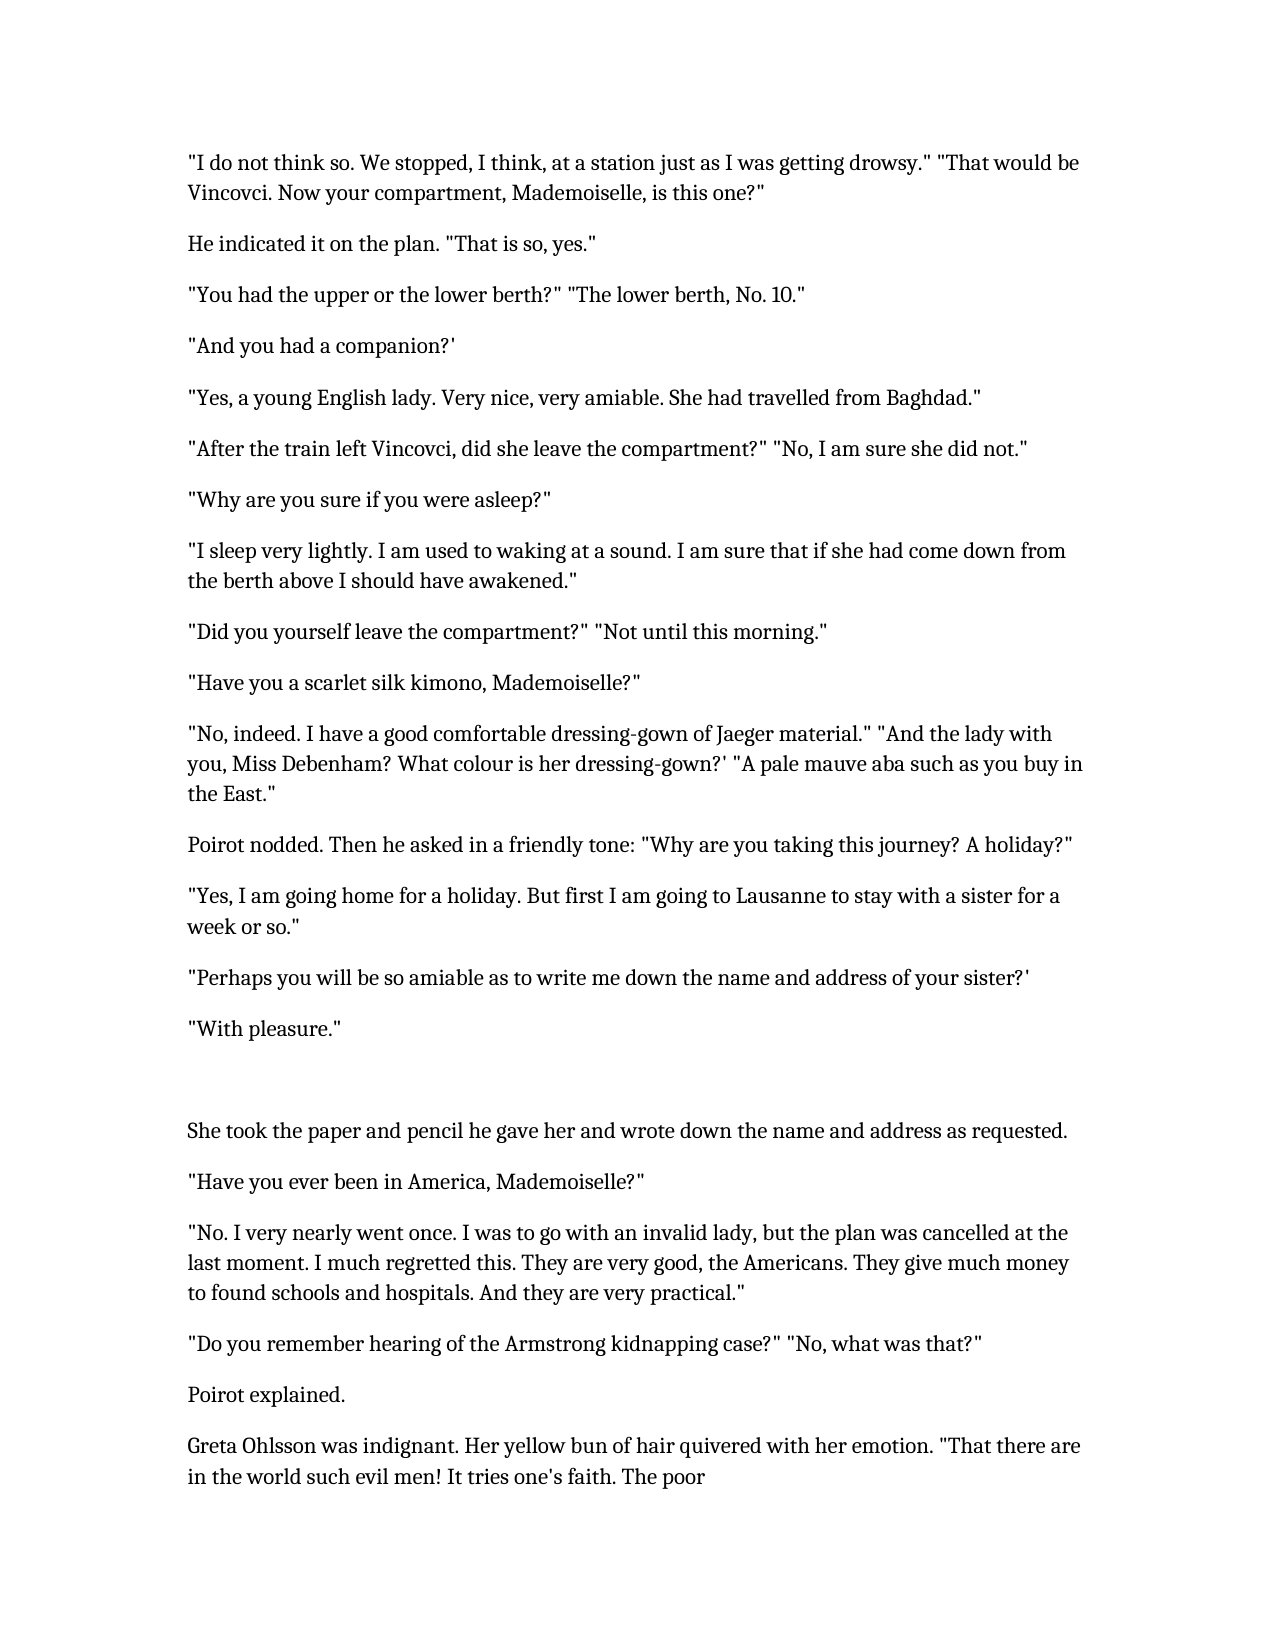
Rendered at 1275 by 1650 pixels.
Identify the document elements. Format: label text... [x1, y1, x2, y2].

text "Have you a scarlet silk kimono, Mademoiselle?" [187, 670, 1087, 696]
text "Perhaps you will be so amiable as to write me down the name and address of your sister?' [187, 964, 1087, 991]
text "Why are you sure if you were asleep?" [187, 486, 1087, 513]
text "Did you yourself leave the compartment?" "Not until this morning." [187, 619, 1087, 645]
text "No. I very nearly went once. I was to go with an invalid lady, but the plan was cancelled at the last moment. I much regretted this. They are very good, the Americans. They give much money to found schools and hospitals. And they are very practical." [187, 1220, 1087, 1307]
text "Do you remember hearing of the Armstrong kidnapping case?" "No, what was that?" [187, 1331, 1087, 1358]
text "Yes, I am going home for a holiday. But first I am going to Lausanne to stay with a sister for a week or so." [187, 883, 1087, 940]
text "I do not think so. We stopped, I think, at a station just as I was getting drowsy." "That would be Vincovci. Now your compartment, Mademoiselle, is this one?" [187, 150, 1087, 207]
text She took the paper and pencil he gave her and wrote down the name and address as requested. [187, 1118, 1087, 1144]
text Poirot explained. [187, 1382, 1087, 1409]
text Greta Ohlsson was indignant. Her yellow bun of hair quivered with her emotion. "That there are in the world such evil men! It tries one's faith. The poor [187, 1433, 1087, 1490]
text "And you had a companion?' [187, 333, 1087, 360]
text "With pleasure." [187, 1016, 1087, 1042]
text "After the train left Vincovci, did she leave the compartment?" "No, I am sure she did not." [187, 435, 1087, 462]
text Poirot nodded. Then he asked in a friendly tone: "Why are you taking this journey? A holiday?" [187, 832, 1087, 859]
text "I sleep very lightly. I am used to waking at a sound. I am sure that if she had come down from the berth above I should have awakened." [187, 537, 1087, 594]
text He indicated it on the plan. "That is so, yes." [187, 231, 1087, 258]
text "Yes, a young English lady. Very nice, very amiable. She had travelled from Baghdad." [187, 384, 1087, 411]
text "Have you ever been in America, Mademoiselle?" [187, 1169, 1087, 1195]
text "No, indeed. I have a good comfortable dressing-gown of Jaeger material." "And the lady with you, Miss Debenham? What colour is her dressing-gown?' "A pale mauve aba such as you buy in the East." [187, 721, 1087, 808]
text "You had the upper or the lower berth?" "The lower berth, No. 10." [187, 282, 1087, 309]
